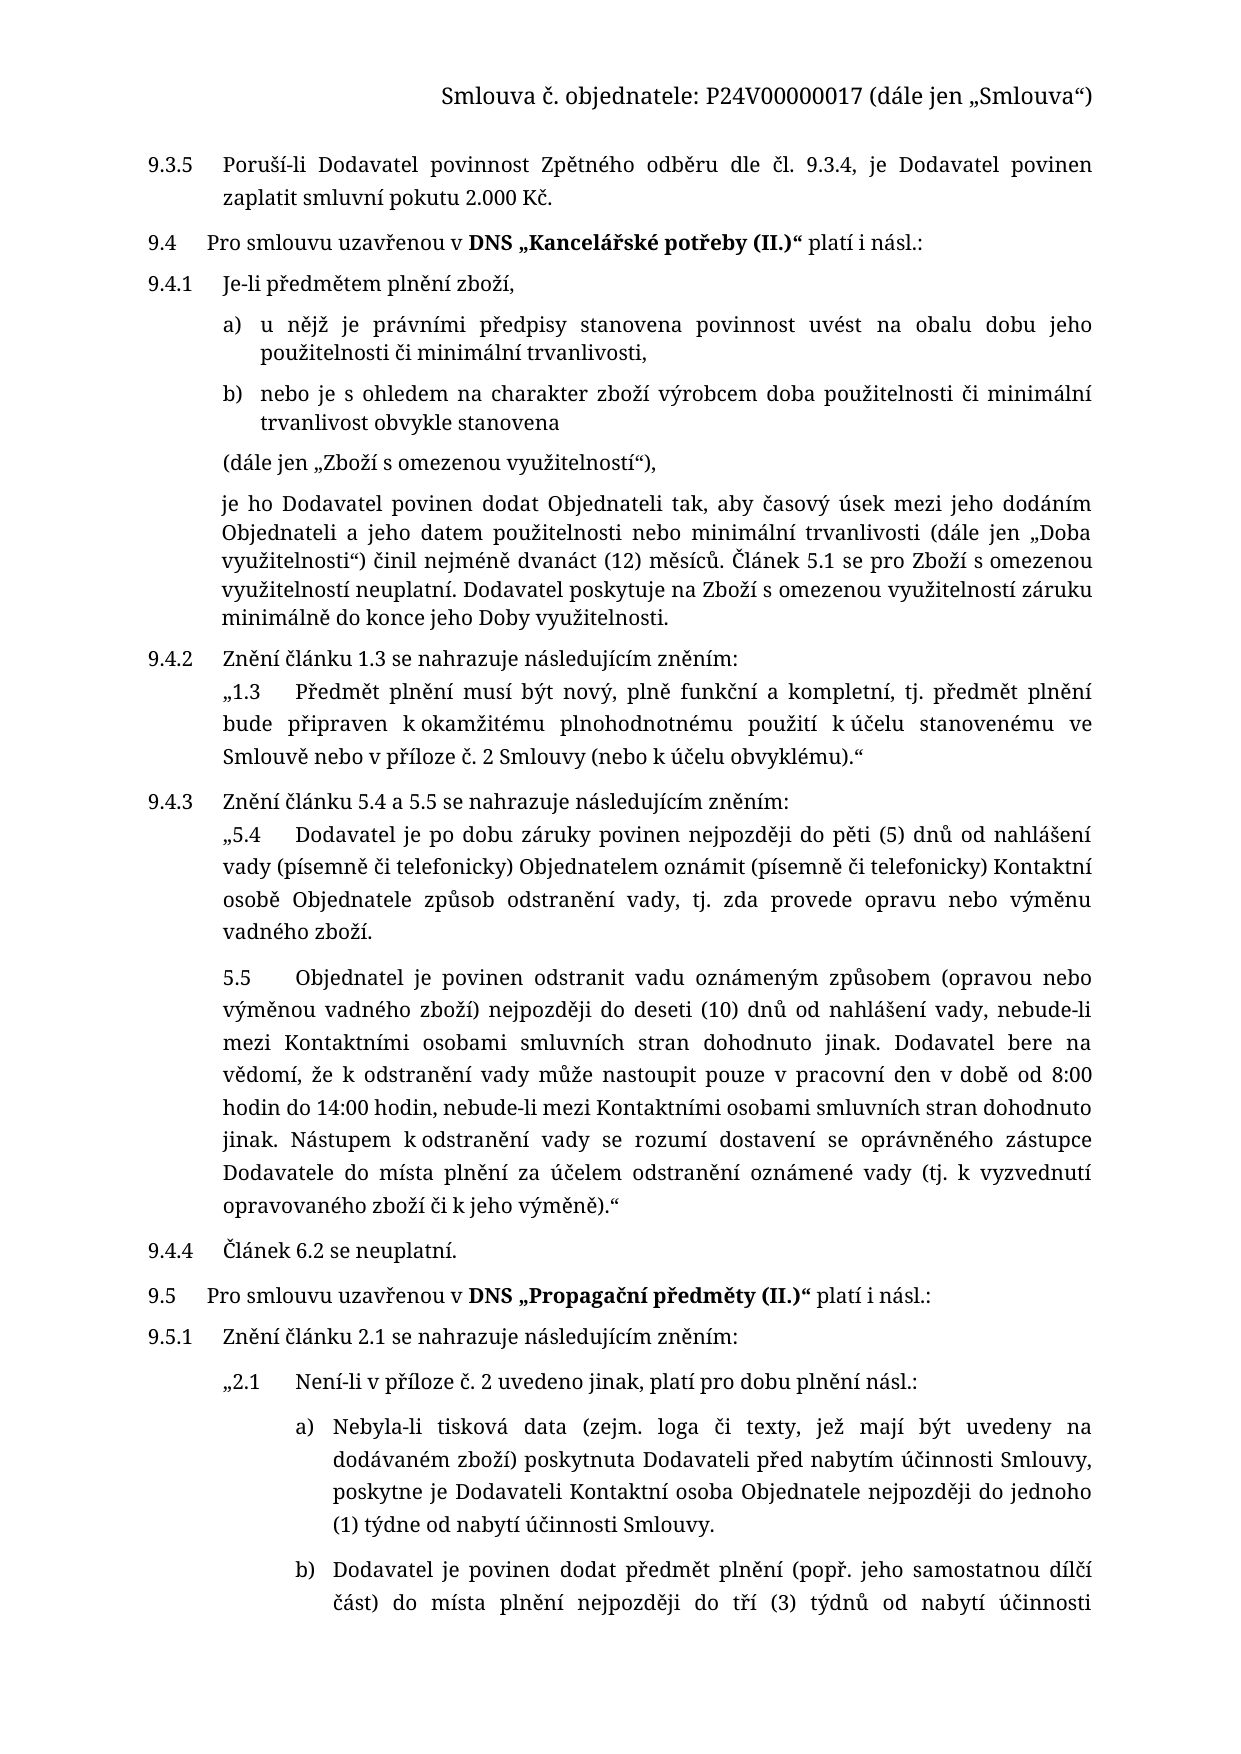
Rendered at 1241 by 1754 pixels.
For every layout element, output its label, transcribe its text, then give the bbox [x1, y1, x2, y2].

list „5.4 Dodavatel je po dobu záruky povinen nejpozději do pěti (5) dnů od nahlášení vady (písemně či telefonicky) Objednatelem oznámit (písemně či telefonicky) Kontaktní osobě Objednatele způsob odstranění vady, tj. zda provede opravu nebo výměnu vadného zboží. [223, 820, 1093, 946]
list „2.1 Není-li v příloze č. 2 uvedeno jinak, platí pro dobu plnění násl.: [223, 1367, 1093, 1396]
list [295, 1555, 1093, 1616]
list Nebyla-li tisková data (zejm. loga či texty, jež mají být uvedeny na dodávaném zboží) poskytnuta Dodavateli před nabytím účinnosti Smlouvy, poskytne je Dodavateli Kontaktní osoba Objednatele nejpozději do jednoho (1) týdne od nabytí účinnosti Smlouvy. [295, 1412, 1093, 1538]
list Znění článku 2.1 se nahrazuje následujícím zněním: [148, 1322, 1093, 1350]
list Pro smlouvu uzavřenou v DNS „Kancelářské potřeby (II.)“ platí i násl.: [148, 228, 1093, 256]
list „1.3 Předmět plnění musí být nový, plně funkční a kompletní, tj. předmět plnění bude připraven k okamžitému plnohodnotnému použití k účelu stanovenému ve Smlouvě nebo v příloze č. 2 Smlouvy (nebo k účelu obvyklému).“ [223, 677, 1093, 770]
list Je-li předmětem plnění zboží, [148, 269, 1093, 297]
text (dále jen „Zboží s omezenou využitelností“), [223, 448, 1093, 477]
list Znění článku 1.3 se nahrazuje následujícím zněním: [148, 644, 1093, 673]
list nebo je s ohledem na charakter zboží výrobcem doba použitelnosti či minimální trvanlivost obvykle stanovena [223, 379, 1093, 436]
text je ho Dodavatel povinen dodat Objednateli tak, aby časový úsek mezi jeho dodáním Objednateli a jeho datem použitelnosti nebo minimální trvanlivosti (dále jen „Doba využitelnosti“) činil nejméně dvanáct (12) měsíců. Článek 5.1 se pro Zboží s omezenou využitelností neuplatní. Dodavatel poskytuje na Zboží s omezenou využitelností záruku minimálně do konce jeho Doby využitelnosti. [221, 489, 1093, 632]
list u nějž je právními předpisy stanovena povinnost uvést na obalu dobu jeho použitelnosti či minimální trvanlivosti, [223, 310, 1093, 367]
list Znění článku 5.4 a 5.5 se nahrazuje následujícím zněním: [148, 787, 1093, 816]
list Poruší-li Dodavatel povinnost Zpětného odběru dle čl. 9.3.4, je Dodavatel povinen zaplatit smluvní pokutu 2.000 Kč. [148, 150, 1093, 211]
list Článek 6.2 se neuplatní. [148, 1236, 1093, 1264]
list Pro smlouvu uzavřenou v DNS „Propagační předměty (II.)“ platí i násl.: [148, 1281, 1093, 1309]
list 5.5 Objednatel je povinen odstranit vadu oznámeným způsobem (opravou nebo výměnou vadného zboží) nejpozději do deseti (10) dnů od nahlášení vady, nebude-li mezi Kontaktními osobami smluvních stran dohodnuto jinak. Dodavatel bere na vědomí, že k odstranění vady může nastoupit pouze v pracovní den v době od 8:00 hodin do 14:00 hodin, nebude-li mezi Kontaktními osobami smluvních stran dohodnuto jinak. Nástupem k odstranění vady se rozumí dostavení se oprávněného zástupce Dodavatele do místa plnění za účelem odstranění oznámené vady (tj. k vyzvednutí opravovaného zboží či k jeho výměně).“ [223, 963, 1093, 1219]
